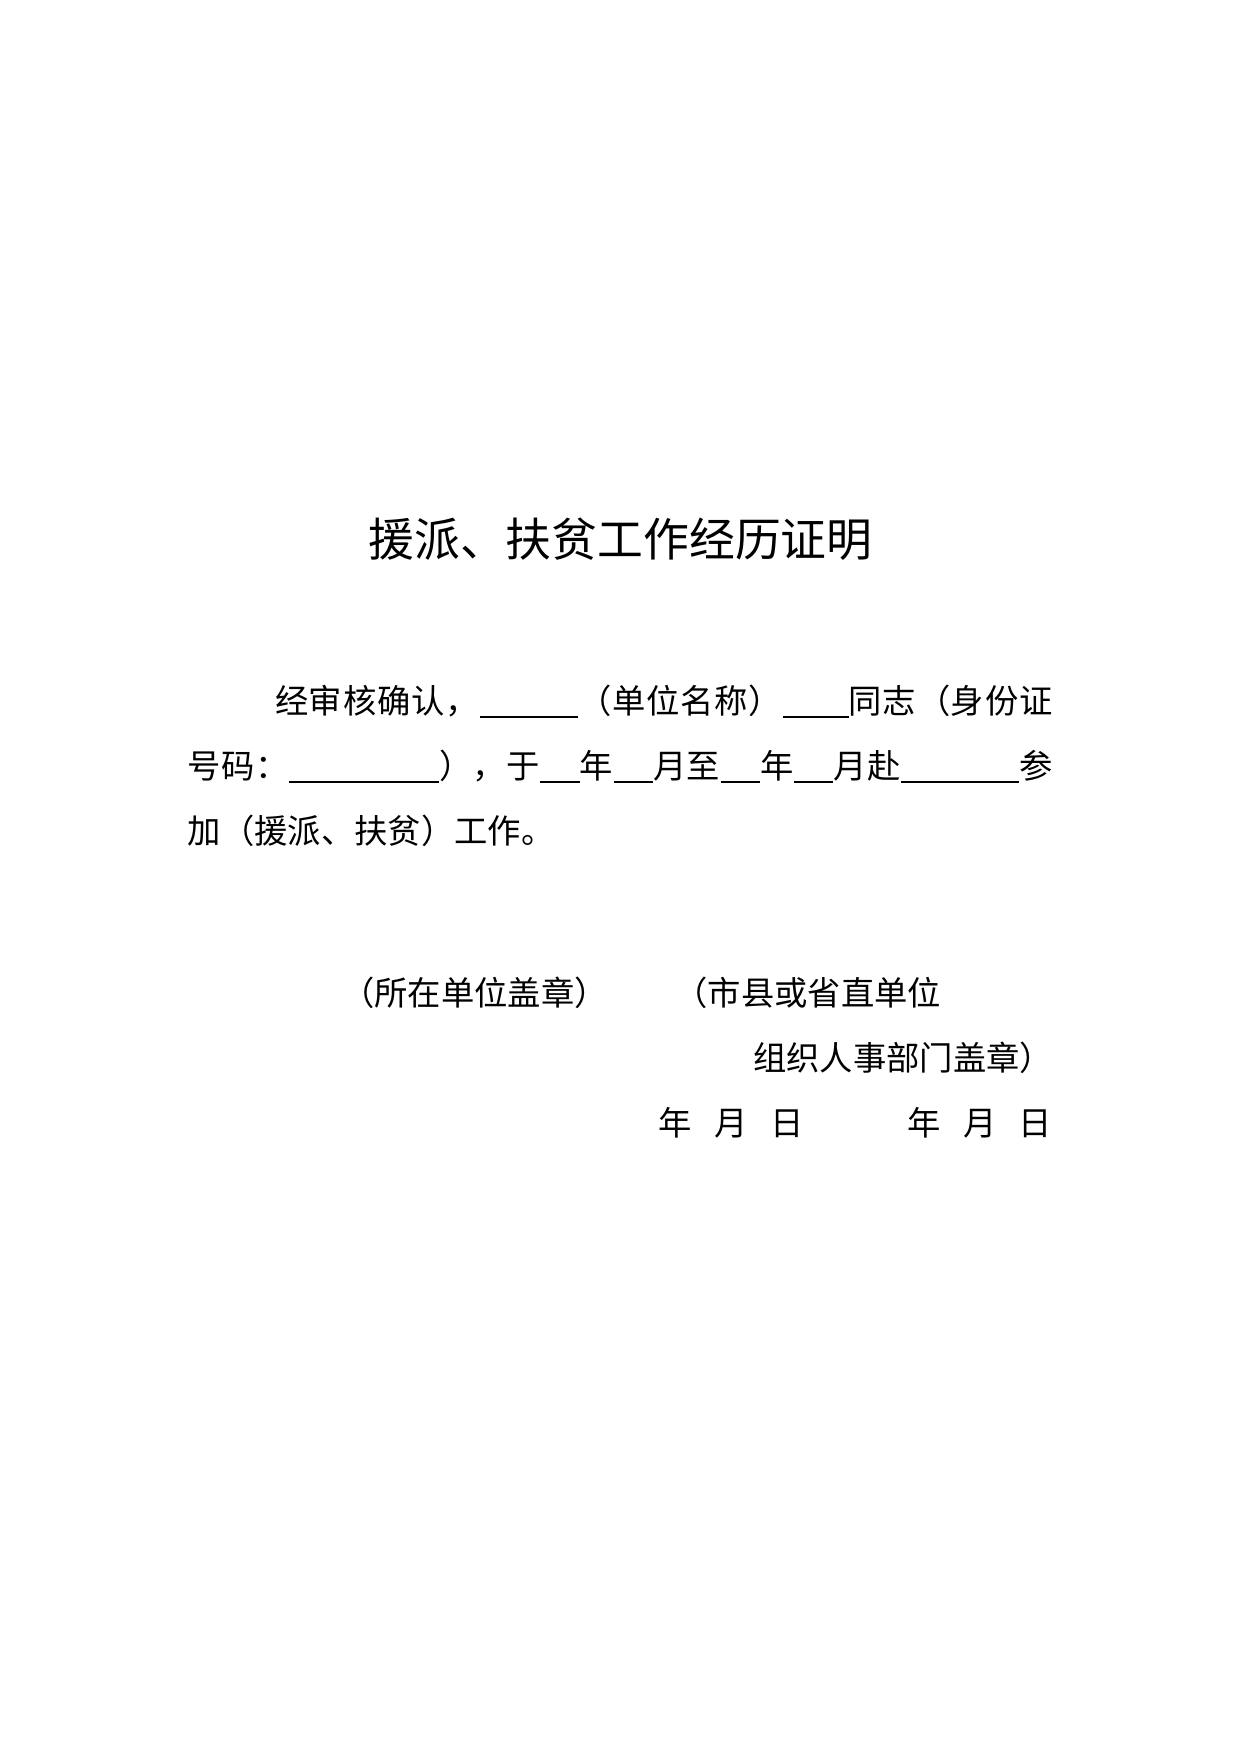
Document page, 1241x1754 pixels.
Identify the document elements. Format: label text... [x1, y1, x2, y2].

text 援派、扶贫工作经历证明 [187, 487, 1053, 585]
text 年 月 日 年 月 日 [187, 1089, 1053, 1154]
text 组织人事部门盖章） [187, 1024, 1053, 1089]
text （所在单位盖章） （市县或省直单位 [187, 959, 1053, 1024]
text 经审核确认， （单位名称） 同志（身份证号码： ），于 年 月至 年 月赴 参加（援派、扶贫）工作。 [187, 666, 1053, 861]
